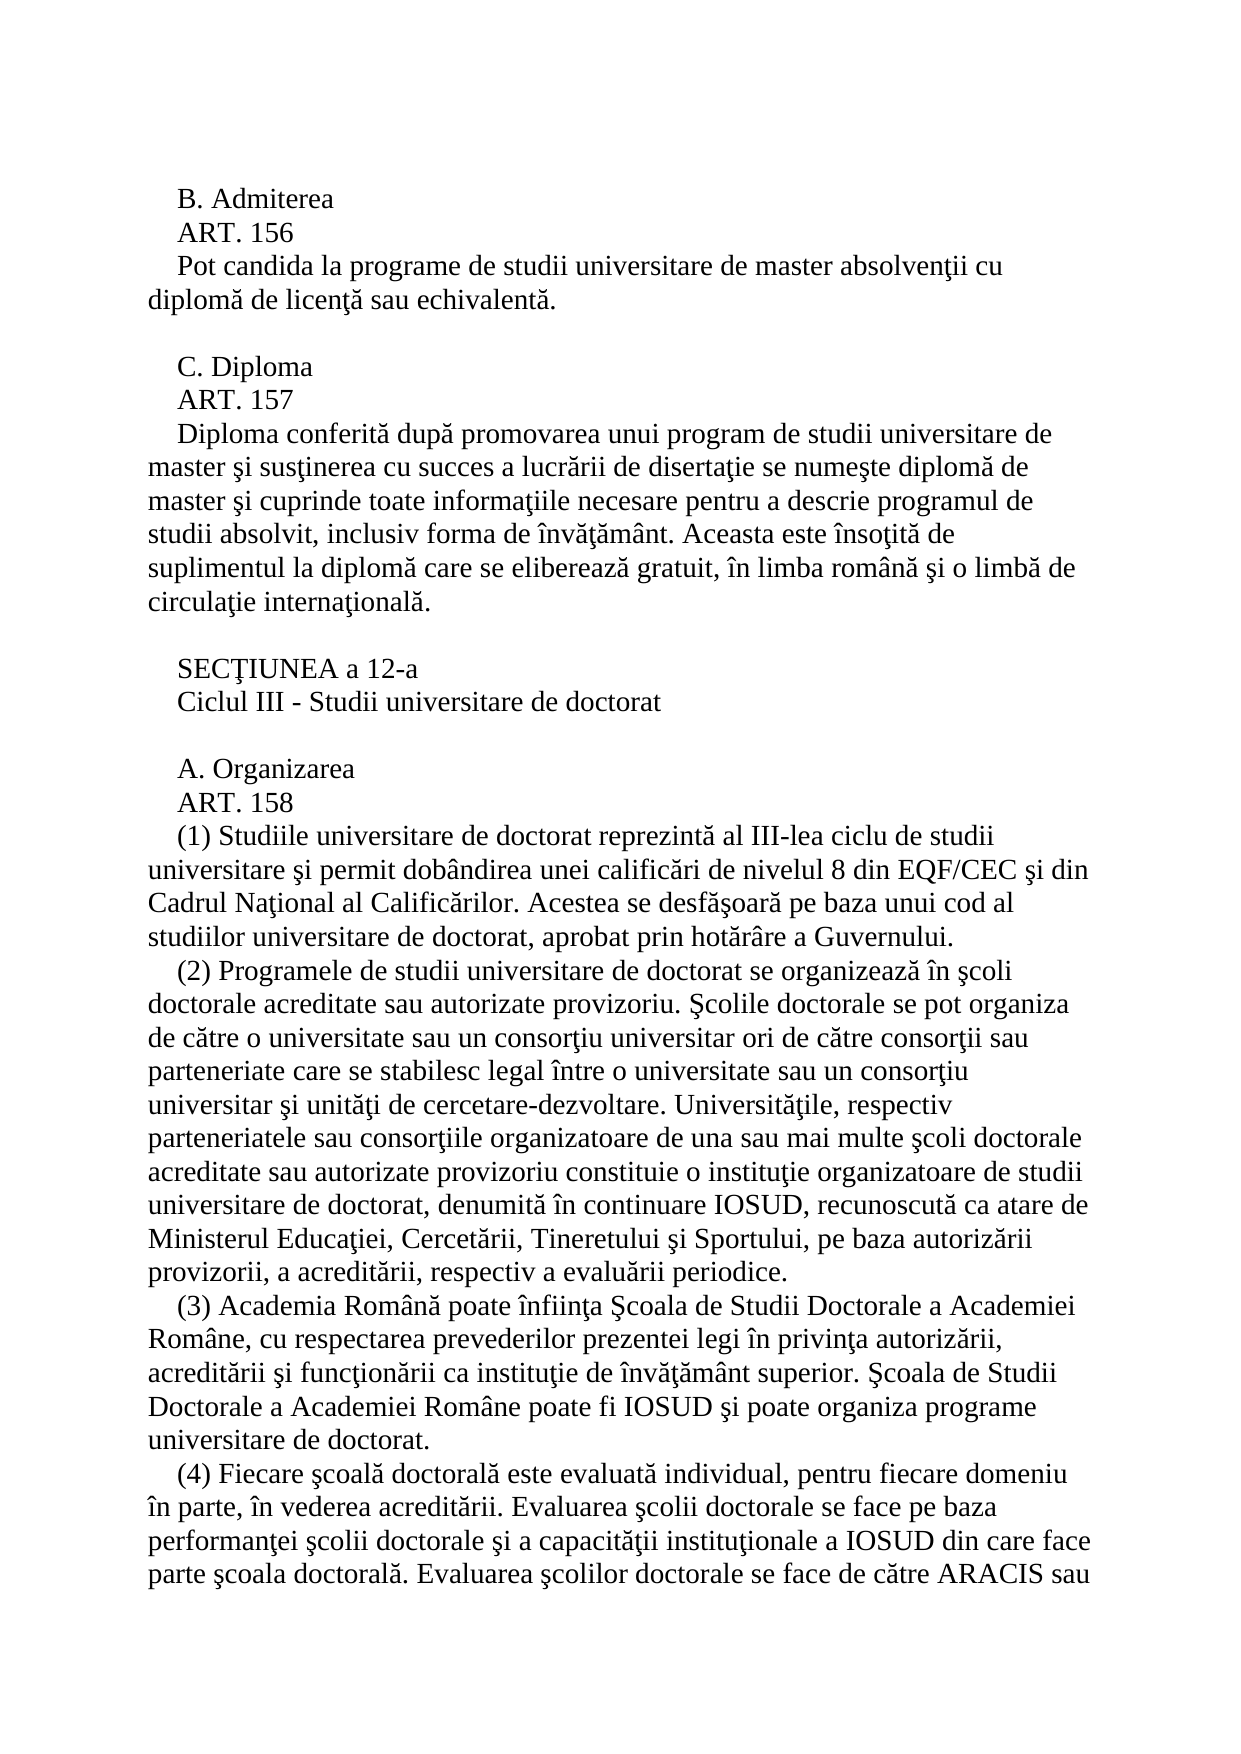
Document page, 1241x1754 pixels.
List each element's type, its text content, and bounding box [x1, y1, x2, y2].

text SECŢIUNEA a 12-a [148, 651, 1093, 684]
text C. Diploma [148, 349, 1093, 382]
text ART. 157 [148, 382, 1093, 416]
text ART. 156 [148, 215, 1093, 248]
text (2) Programele de studii universitare de doctorat se organizează în şcoli doctorale acreditate sau autorizate provizoriu. Şcolile doctorale se pot organiza de către o universitate sau un consorţiu universitar ori de către consorţii sau parteneriate care se stabilesc legal între o universitate sau un consorţiu universitar şi unităţi de cercetare-dezvoltare. Universităţile, respectiv parteneriatele sau consorţiile organizatoare de una sau mai multe şcoli doctorale acreditate sau autorizate provizoriu constituie o instituţie organizatoare de studii universitare de doctorat, denumită în continuare IOSUD, recunoscută ca atare de Ministerul Educaţiei, Cercetării, Tineretului şi Sportului, pe baza autorizării provizorii, a acreditării, respectiv a evaluării periodice. [148, 953, 1093, 1288]
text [148, 1456, 1093, 1590]
text (1) Studiile universitare de doctorat reprezintă al III-lea ciclu de studii universitare şi permit dobândirea unei calificări de nivelul 8 din EQF/CEC şi din Cadrul Naţional al Calificărilor. Acestea se desfăşoară pe baza unui cod al studiilor universitare de doctorat, aprobat prin hotărâre a Guvernului. [148, 818, 1093, 953]
text Diploma conferită după promovarea unui program de studii universitare de master şi susţinerea cu succes a lucrării de disertaţie se numeşte diplomă de master şi cuprinde toate informaţiile necesare pentru a descrie programul de studii absolvit, inclusiv forma de învăţământ. Aceasta este însoţită de suplimentul la diplomă care se eliberează gratuit, în limba română şi o limbă de circulaţie internaţională. [148, 416, 1093, 617]
text Ciclul III - Studii universitare de doctorat [148, 684, 1093, 718]
text B. Admiterea [148, 181, 1093, 215]
text ART. 158 [148, 785, 1093, 818]
text A. Organizarea [148, 751, 1093, 785]
text Pot candida la programe de studii universitare de master absolvenţii cu diplomă de licenţă sau echivalentă. [148, 248, 1093, 315]
text (3) Academia Română poate înfiinţa Şcoala de Studii Doctorale a Academiei Române, cu respectarea prevederilor prezentei legi în privinţa autorizării, acreditării şi funcţionării ca instituţie de învăţământ superior. Şcoala de Studii Doctorale a Academiei Române poate fi IOSUD şi poate organiza programe universitare de doctorat. [148, 1288, 1093, 1456]
